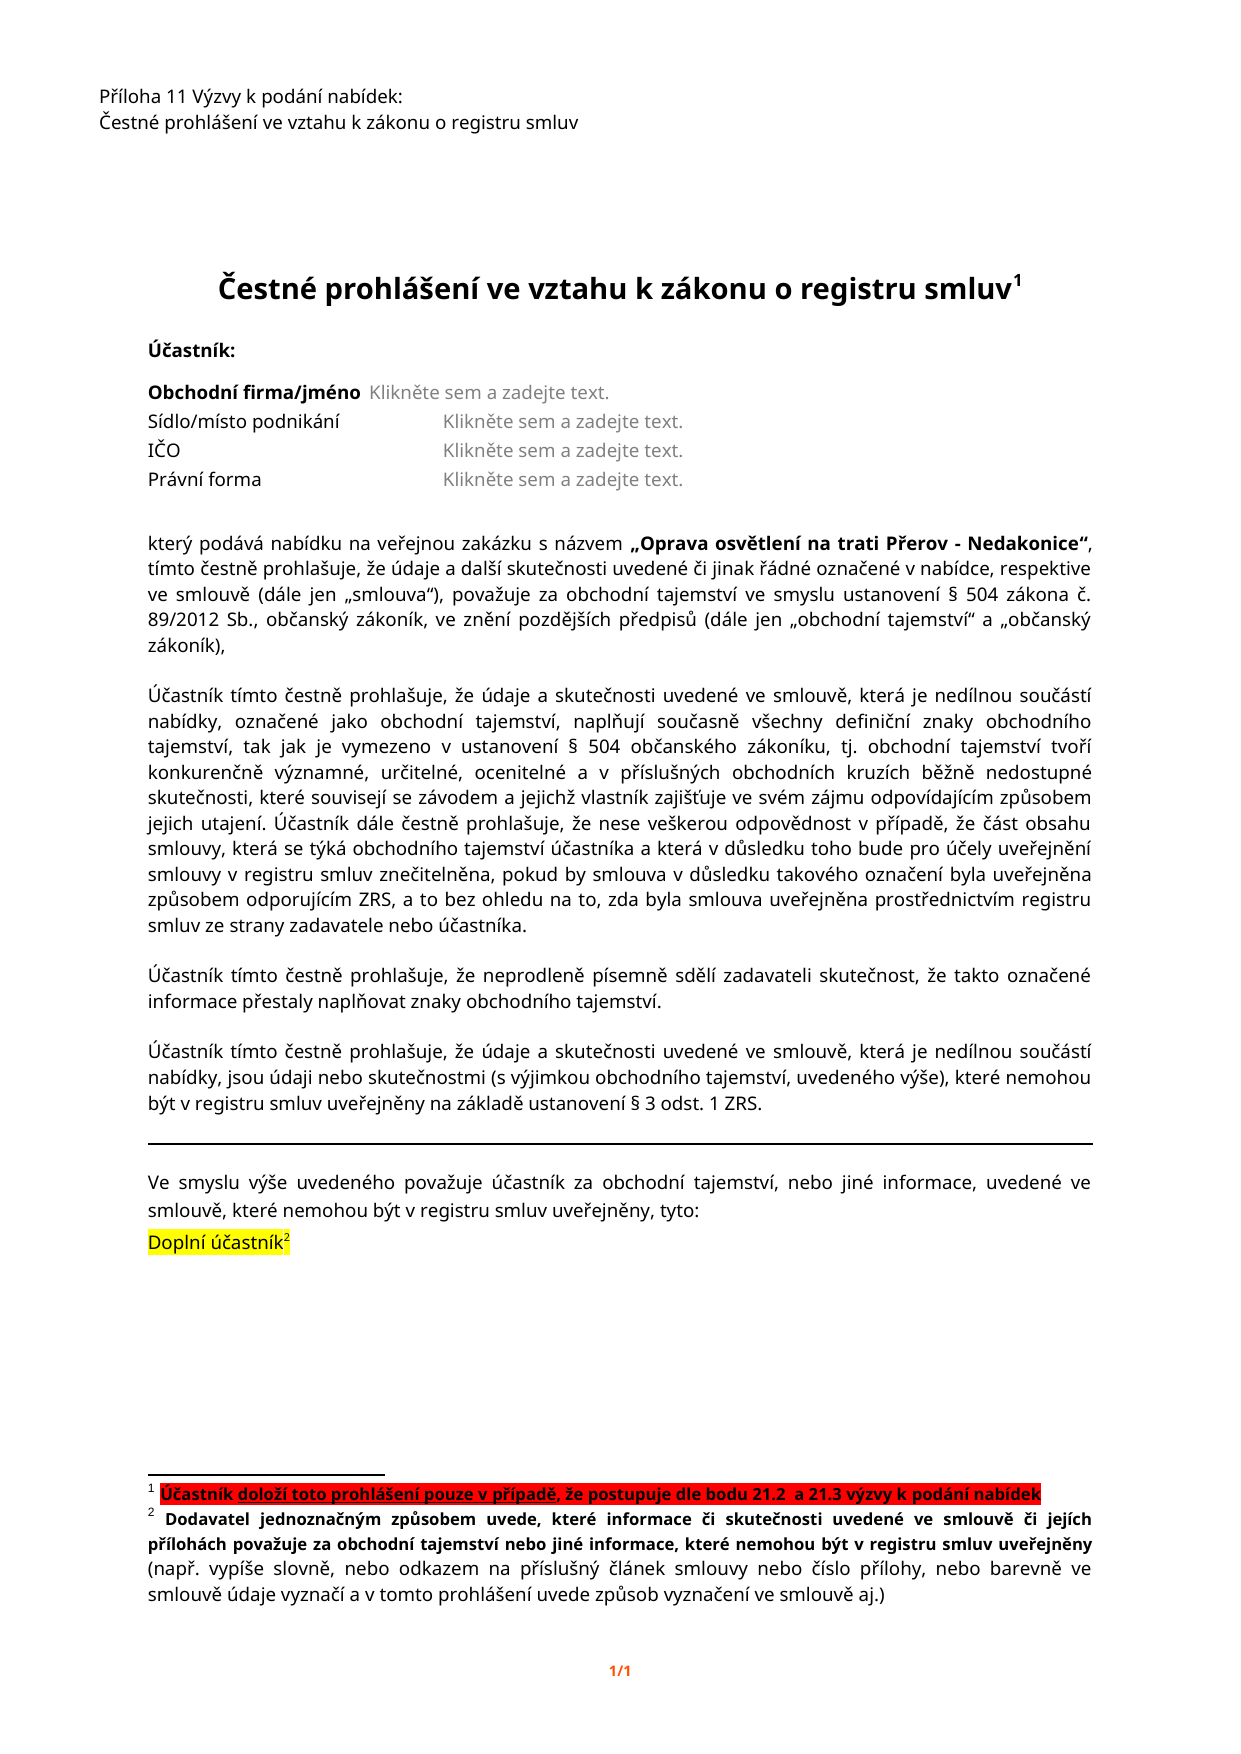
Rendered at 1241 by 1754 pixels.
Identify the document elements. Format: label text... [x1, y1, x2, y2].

text Doplní účastník [148, 1226, 1092, 1255]
text který podává nabídku na veřejnou zakázku s názvem „Oprava osvětlení na trati Přerov - Nedakonice“, tímto čestně prohlašuje, že údaje a další skutečnosti uvedené či jinak řádné označené v nabídce, respektive ve smlouvě (dále jen „smlouva“), považuje za obchodní tajemství ve smyslu ustanovení § 504 zákona č. 89/2012 Sb., občanský zákoník, ve znění pozdějších předpisů (dále jen „obchodní tajemství“ a „občanský zákoník), [148, 530, 1093, 658]
text Účastník tímto čestně prohlašuje, že údaje a skutečnosti uvedené ve smlouvě, která je nedílnou součástí nabídky, označené jako obchodní tajemství, naplňují současně všechny definiční znaky obchodního tajemství, tak jak je vymezeno v ustanovení § 504 občanského zákoníku, tj. obchodní tajemství tvoří konkurenčně významné, určitelné, ocenitelné a v příslušných obchodních kruzích běžně nedostupné skutečnosti, které souvisejí se závodem a jejichž vlastník zajišťuje ve svém zájmu odpovídajícím způsobem jejich utajení. Účastník dále čestně prohlašuje, že nese veškerou odpovědnost v případě, že část obsahu smlouvy, která se týká obchodního tajemství účastníka a která v důsledku toho bude pro účely uveřejnění smlouvy v registru smluv znečitelněna, pokud by smlouva v důsledku takového označení byla uveřejněna způsobem odporujícím ZRS, a to bez ohledu na to, zda byla smlouva uveřejněna prostřednictvím registru smluv ze strany zadavatele nebo účastníka. [148, 683, 1093, 938]
text IČO [148, 434, 1093, 463]
text Účastník tímto čestně prohlašuje, že neprodleně písemně sdělí zadavateli skutečnost, že takto označené informace přestaly naplňovat znaky obchodního tajemství. [148, 963, 1093, 1014]
text Sídlo/místo podnikání [148, 405, 1093, 434]
title Čestné prohlášení ve vztahu k zákonu o registru smluv [148, 268, 1093, 308]
text Ve smyslu výše uvedeného považuje účastník za obchodní tajemství, nebo jiné informace, uvedené ve smlouvě, které nemohou být v registru smluv uveřejněny, tyto: [148, 1169, 1092, 1223]
text Právní forma [148, 463, 1093, 492]
text Účastník tímto čestně prohlašuje, že údaje a skutečnosti uvedené ve smlouvě, která je nedílnou součástí nabídky, jsou údaji nebo skutečnostmi (s výjimkou obchodního tajemství, uvedeného výše), které nemohou být v registru smluv uveřejněny na základě ustanovení § 3 odst. 1 ZRS. [148, 1039, 1093, 1115]
text Obchodní firma/jméno [148, 376, 1093, 405]
text Účastník: [148, 333, 1093, 364]
